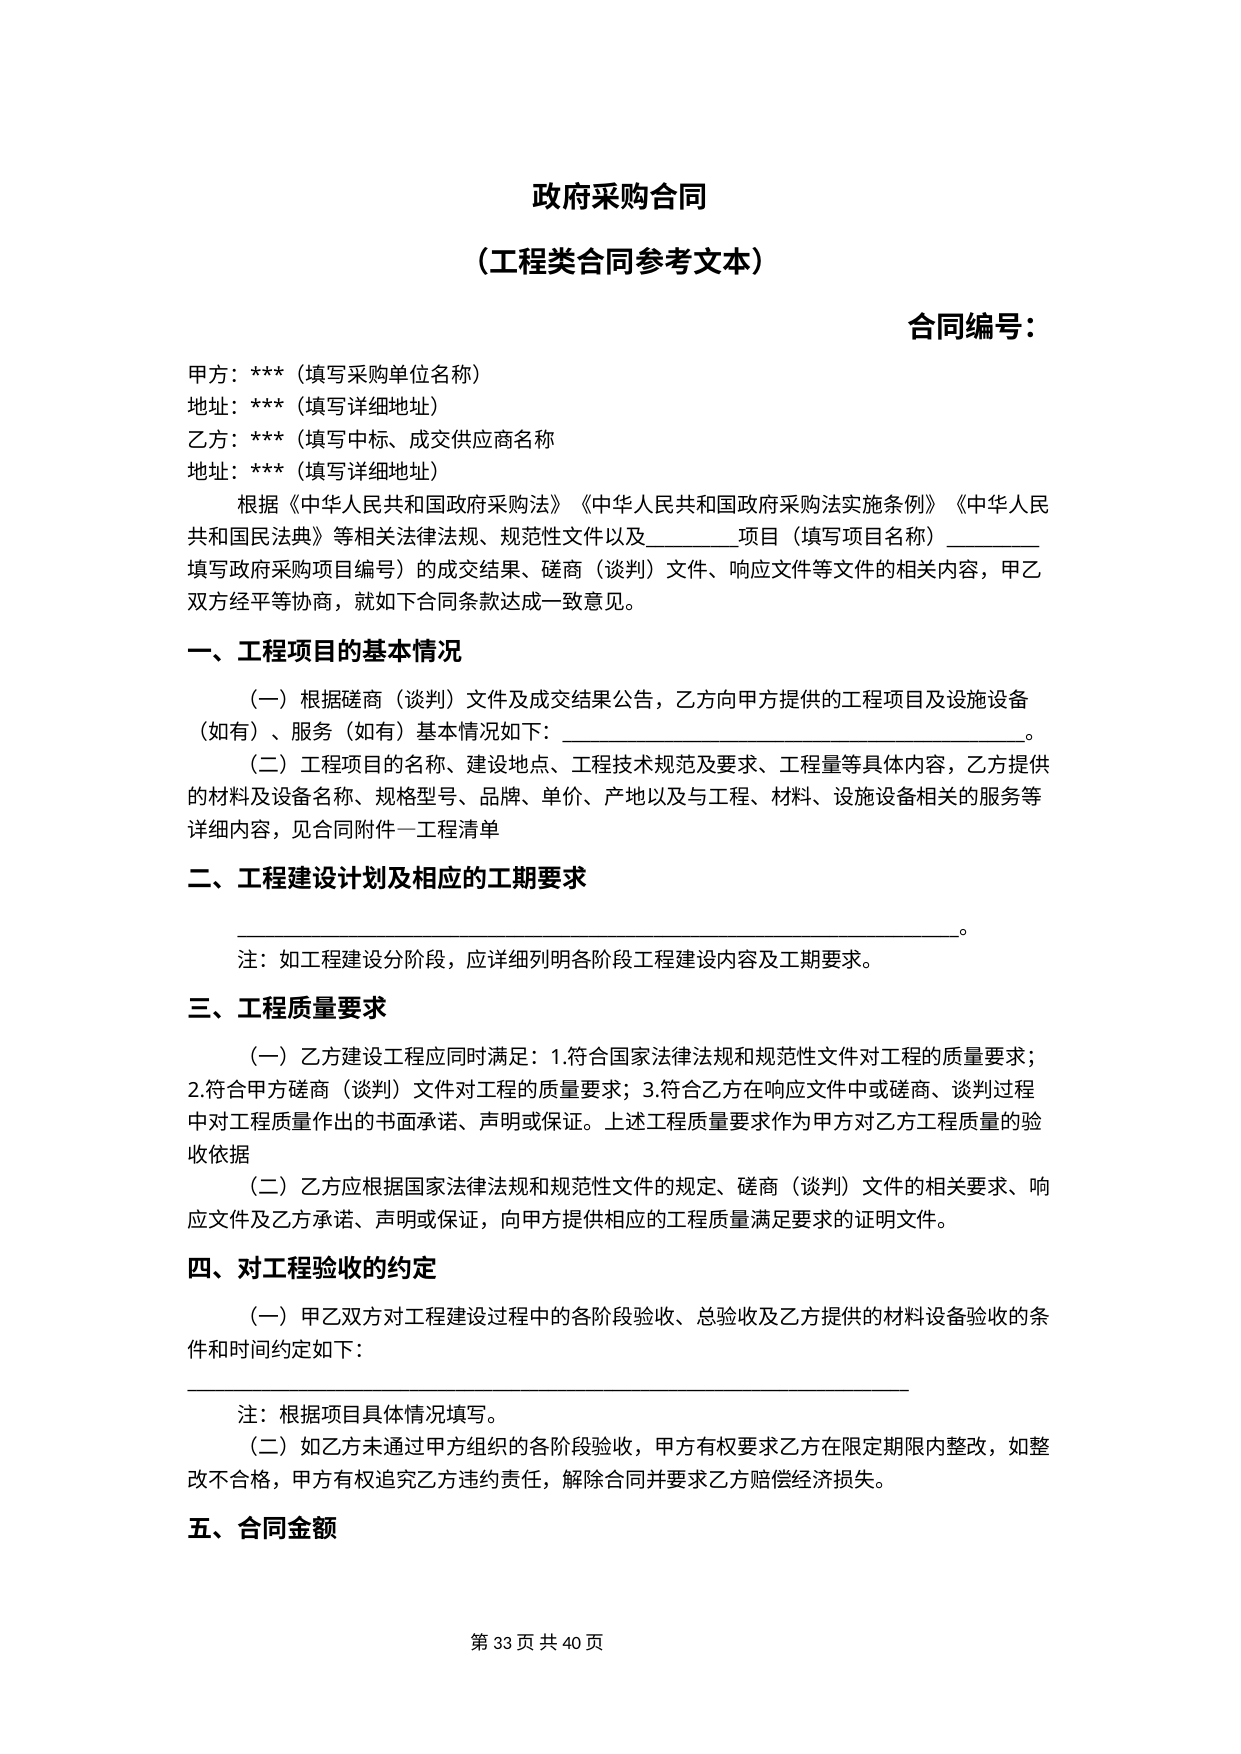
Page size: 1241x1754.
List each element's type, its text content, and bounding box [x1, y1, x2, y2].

text 注：根据项目具体情况填写。 [187, 1397, 1053, 1429]
text （一）乙方建设工程应同时满足：1.符合国家法律法规和规范性文件对工程的质量要求；2.符合甲方磋商（谈判）文件对工程的质量要求；3.符合乙方在响应文件中或磋商、谈判过程中对工程质量作出的书面承诺、声明或保证。上述工程质量要求作为甲方对乙方工程质量的验收依据 [187, 1039, 1053, 1169]
text 二、工程建设计划及相应的工期要求 [187, 844, 1053, 909]
text 四、对工程验收的约定 [187, 1234, 1053, 1299]
text （工程类合同参考文本） [187, 227, 1053, 292]
text （一）甲乙双方对工程建设过程中的各阶段验收、总验收及乙方提供的材料设备验收的条件和时间约定如下： [187, 1299, 1053, 1364]
text 三、工程质量要求 [187, 974, 1053, 1039]
text 一、工程项目的基本情况 [187, 617, 1053, 682]
text 五、合同金额 [187, 1494, 1053, 1559]
text （一）根据磋商（谈判）文件及成交结果公告，乙方向甲方提供的工程项目及设施设备（如有）、服务（如有）基本情况如下：__________________________________________________。 [187, 682, 1053, 747]
text 乙方：***（填写中标、成交供应商名称 [187, 422, 1053, 454]
text 地址：***（填写详细地址） [187, 454, 1053, 487]
text 注：如工程建设分阶段，应详细列明各阶段工程建设内容及工期要求。 [187, 942, 1053, 974]
text ______________________________________________________________________________ [187, 1364, 1053, 1397]
text 政府采购合同 [187, 162, 1053, 227]
text （二）工程项目的名称、建设地点、工程技术规范及要求、工程量等具体内容，乙方提供的材料及设备名称、规格型号、品牌、单价、产地以及与工程、材料、设施设备相关的服务等详细内容，见合同附件—工程清单 [187, 747, 1053, 844]
text （二）如乙方未通过甲方组织的各阶段验收，甲方有权要求乙方在限定期限内整改，如整改不合格，甲方有权追究乙方违约责任，解除合同并要求乙方赔偿经济损失。 [187, 1429, 1053, 1494]
text 地址：***（填写详细地址） [187, 389, 1053, 422]
text ______________________________________________________________________________。 [187, 909, 1053, 942]
text 甲方：***（填写采购单位名称） [187, 357, 1053, 389]
text 合同编号： [187, 292, 1053, 357]
text 根据《中华人民共和国政府采购法》《中华人民共和国政府采购法实施条例》《中华人民共和国民法典》等相关法律法规、规范性文件以及__________项目（填写项目名称）__________填写政府采购项目编号）的成交结果、磋商（谈判）文件、响应文件等文件的相关内容，甲乙双方经平等协商，就如下合同条款达成一致意见。 [187, 487, 1053, 617]
text （二）乙方应根据国家法律法规和规范性文件的规定、磋商（谈判）文件的相关要求、响应文件及乙方承诺、声明或保证，向甲方提供相应的工程质量满足要求的证明文件。 [187, 1169, 1053, 1234]
